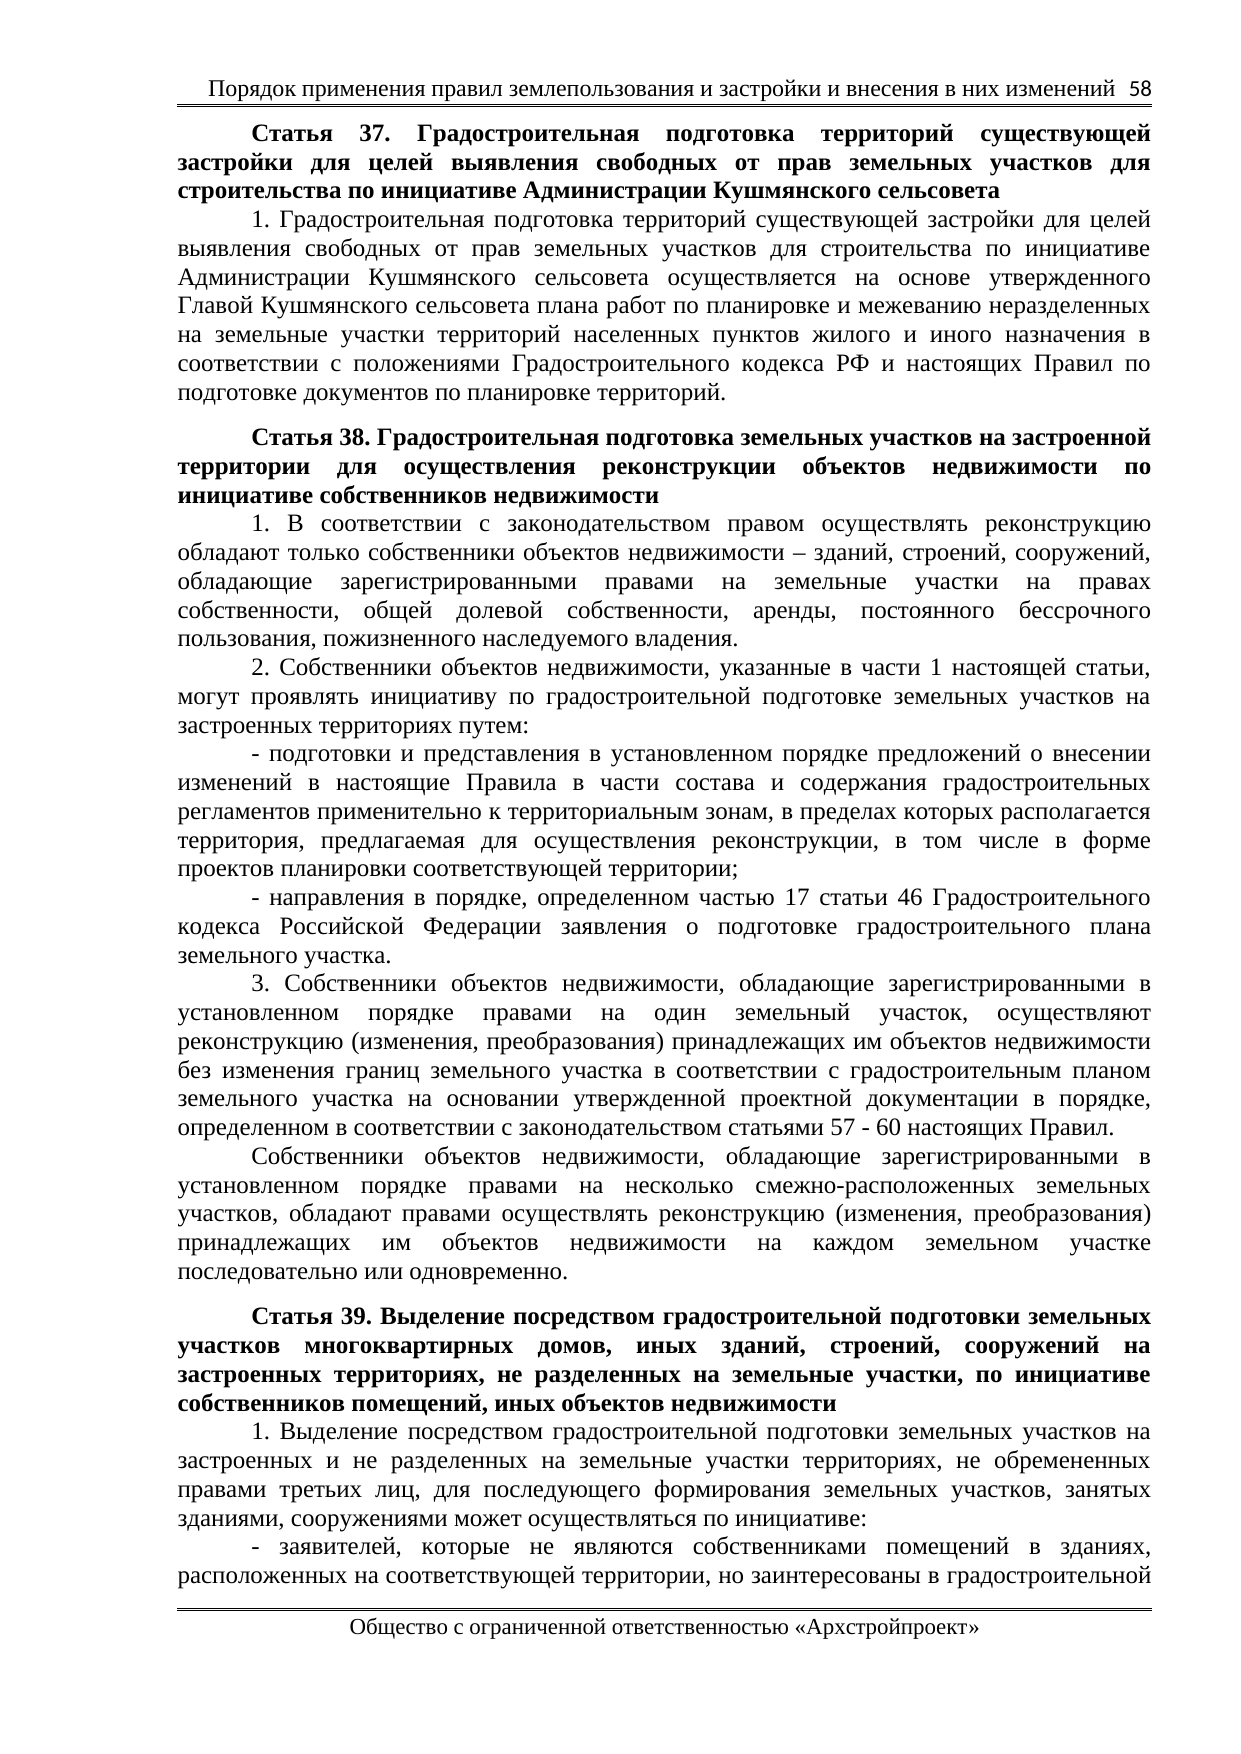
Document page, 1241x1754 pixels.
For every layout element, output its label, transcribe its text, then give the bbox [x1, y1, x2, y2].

text - подготовки и представления в установленном порядке предложений о внесении изменений в настоящие Правила в части состава и содержания градостроительных регламентов применительно к территориальным зонам, в пределах которых располагается территория, предлагаемая для осуществления реконструкции, в том числе в форме проектов планировки соответствующей территории; [177, 738, 1152, 882]
text - направления в порядке, определенном частью 17 статьи 46 Градостроительного кодекса Российской Федерации заявления о подготовке градостроительного плана земельного участка. [177, 882, 1152, 968]
text 3. Собственники объектов недвижимости, обладающие зарегистрированными в установленном порядке правами на один земельный участок, осуществляют реконструкцию (изменения, преобразования) принадлежащих им объектов недвижимости без изменения границ земельного участка в соответствии с градостроительным планом земельного участка на основании утвержденной проектной документации в порядке, определенном в соответствии с законодательством статьями 57 - 60 настоящих Правил. [177, 968, 1152, 1141]
text Статья 39. Выделение посредством градостроительной подготовки земельных участков многоквартирных домов, иных зданий, строений, сооружений на застроенных территориях, не разделенных на земельные участки, по инициативе собственников помещений, иных объектов недвижимости [177, 1301, 1152, 1416]
text Статья 37. Градостроительная подготовка территорий существующей застройки для целей выявления свободных от прав земельных участков для строительства по инициативе Администрации Кушмянского сельсовета [177, 118, 1152, 204]
text 1. В соответствии с законодательством правом осуществлять реконструкцию обладают только собственники объектов недвижимости – зданий, строений, сооружений, обладающие зарегистрированными правами на земельные участки на правах собственности, общей долевой собственности, аренды, постоянного бессрочного пользования, пожизненного наследуемого владения. [177, 508, 1152, 652]
text 1. Градостроительная подготовка территорий существующей застройки для целей выявления свободных от прав земельных участков для строительства по инициативе Администрации Кушмянского сельсовета осуществляется на основе утвержденного Главой Кушмянского сельсовета плана работ по планировке и межеванию неразделенных на земельные участки территорий населенных пунктов жилого и иного назначения в соответствии с положениями Градостроительного кодекса РФ и настоящих Правил по подготовке документов по планировке территорий. [177, 204, 1152, 406]
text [177, 1531, 1152, 1589]
text 1. Выделение посредством градостроительной подготовки земельных участков на застроенных и не разделенных на земельные участки территориях, не обремененных правами третьих лиц, для последующего формирования земельных участков, занятых зданиями, сооружениями может осуществляться по инициативе: [177, 1416, 1152, 1531]
text Статья 38. Градостроительная подготовка земельных участков на застроенной территории для осуществления реконструкции объектов недвижимости по инициативе собственников недвижимости [177, 422, 1152, 508]
text Собственники объектов недвижимости, обладающие зарегистрированными в установленном порядке правами на несколько смежно-расположенных земельных участков, обладают правами осуществлять реконструкцию (изменения, преобразования) принадлежащих им объектов недвижимости на каждом земельном участке последовательно или одновременно. [177, 1141, 1152, 1285]
text 2. Собственники объектов недвижимости, указанные в части 1 настоящей статьи, могут проявлять инициативу по градостроительной подготовке земельных участков на застроенных территориях путем: [177, 652, 1152, 738]
